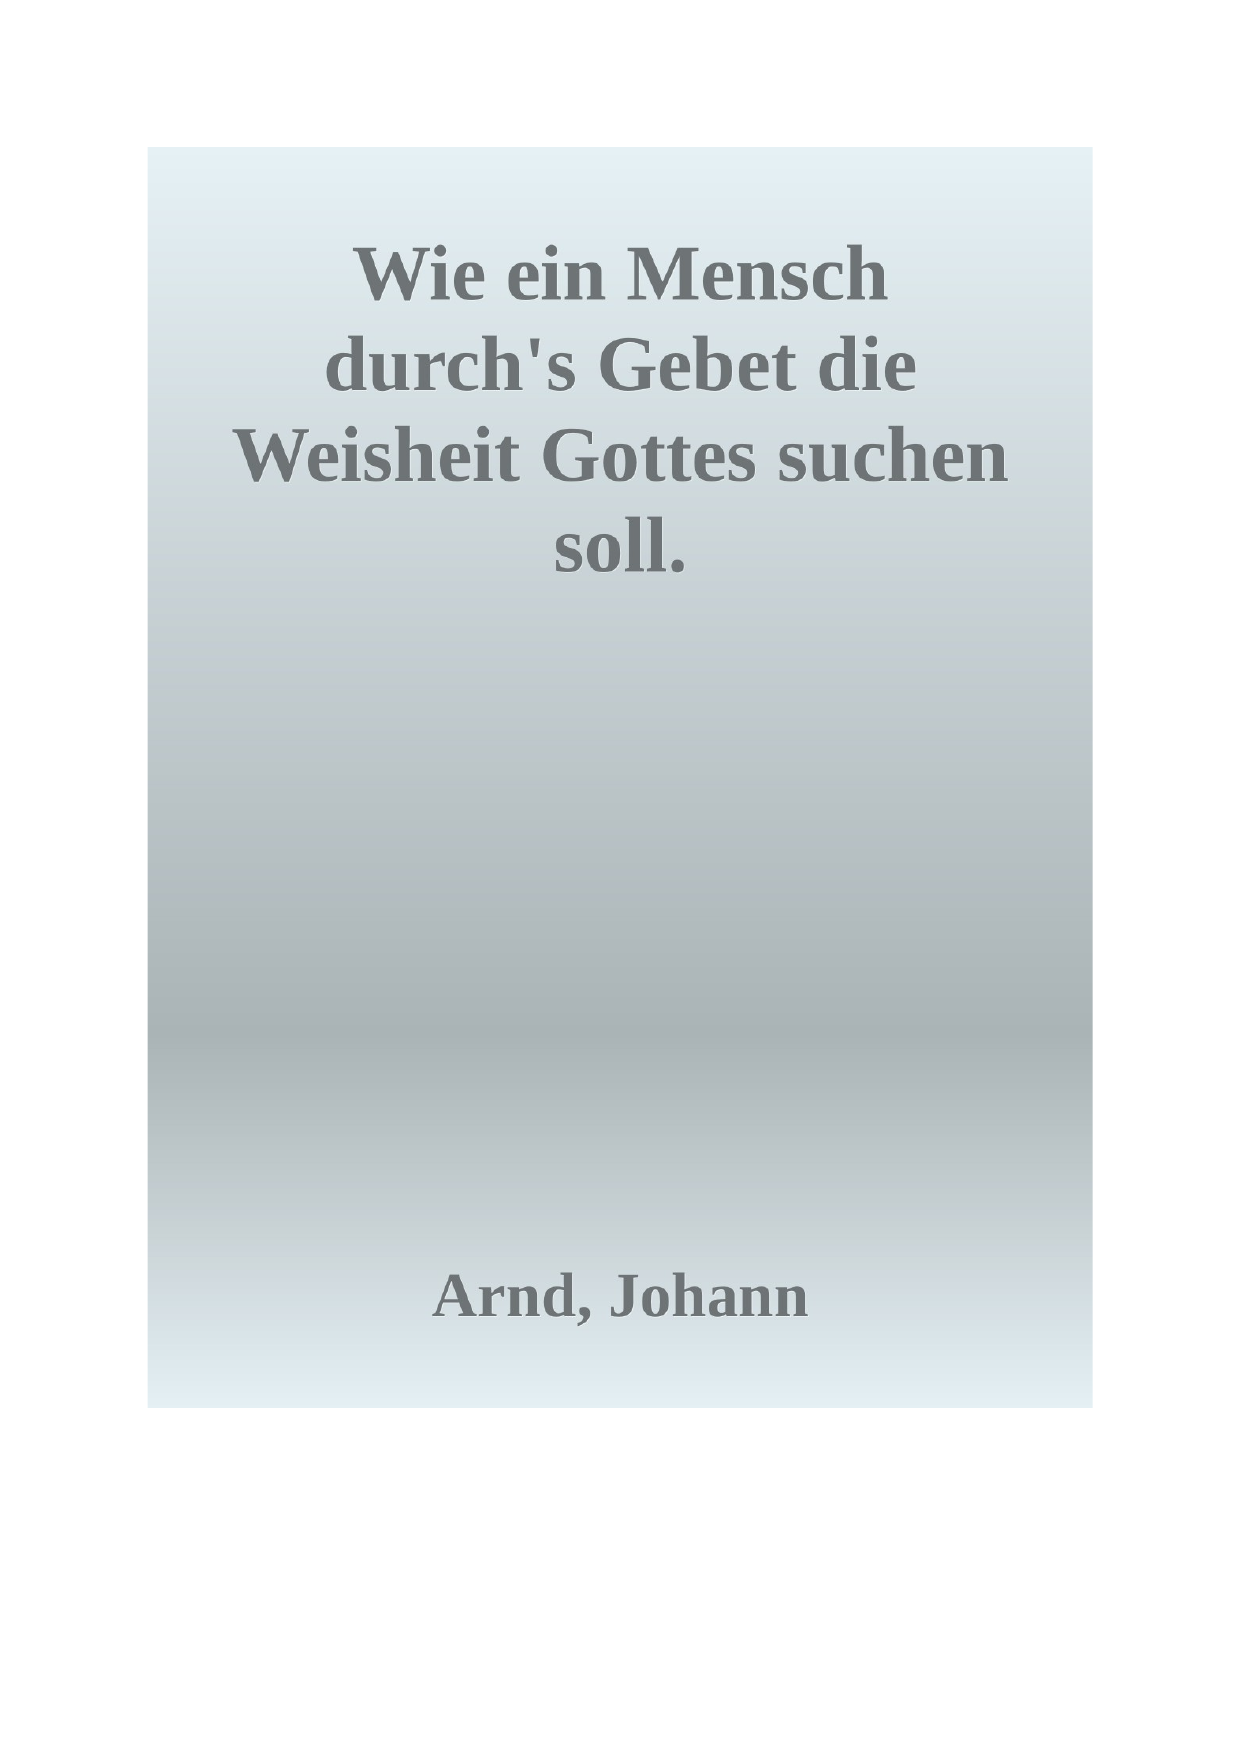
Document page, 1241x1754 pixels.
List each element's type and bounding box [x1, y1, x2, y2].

picture [147, 147, 1093, 1408]
